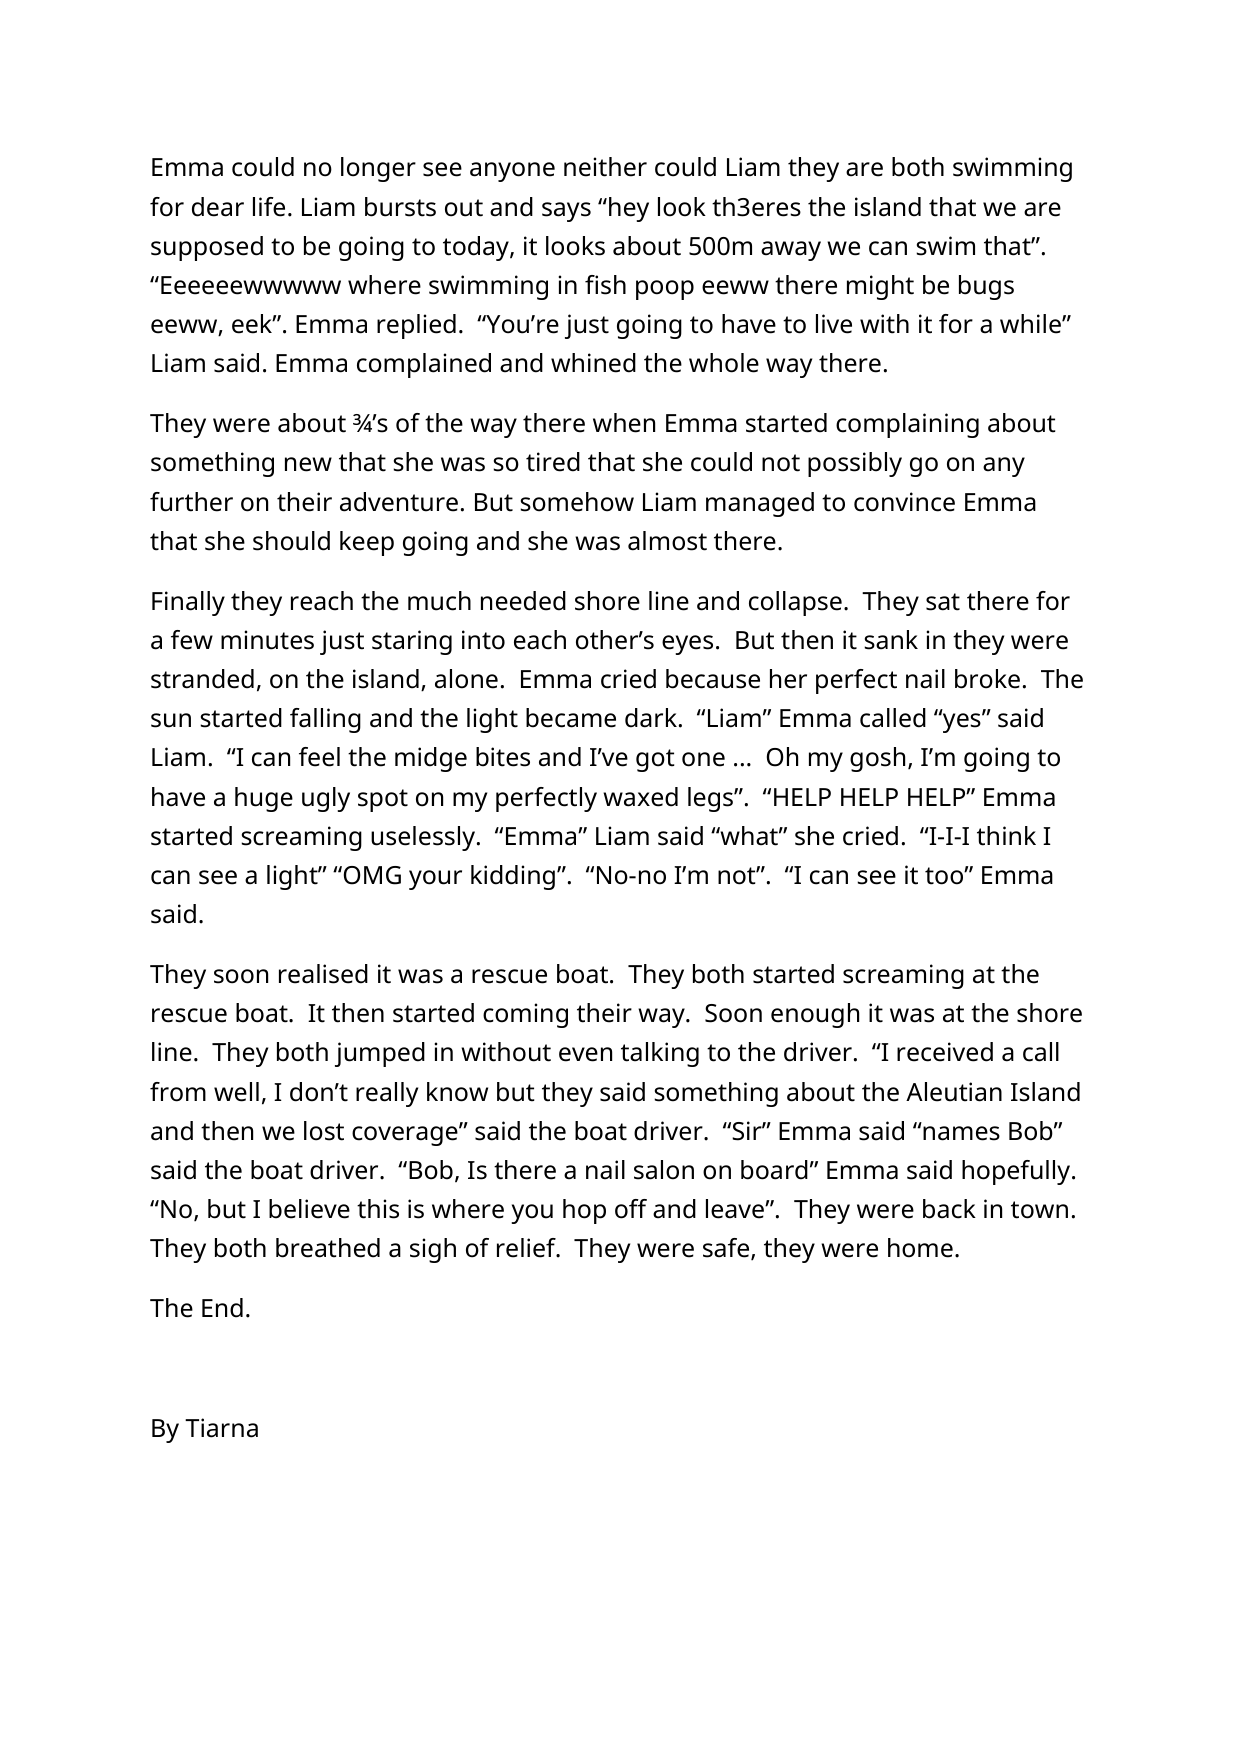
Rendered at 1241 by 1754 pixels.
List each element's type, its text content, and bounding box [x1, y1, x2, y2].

text Emma could no longer see anyone neither could Liam they are both swimming for dear life. Liam bursts out and says “hey look th3eres the island that we are supposed to be going to today, it looks about 500m away we can swim that”. “Eeeeeewwwww where swimming in fish poop eeww there might be bugs eeww, eek”. Emma replied. “You’re just going to have to live with it for a while” Liam said. Emma complained and whined the whole way there. [150, 150, 1090, 380]
text The End. [150, 1291, 1090, 1325]
text Finally they reach the much needed shore line and collapse. They sat there for a few minutes just staring into each other’s eyes. But then it sank in they were stranded, on the island, alone. Emma cried because her perfect nail broke. The sun started falling and the light became dark. “Liam” Emma called “yes” said Liam. “I can feel the midge bites and I’ve got one ... Oh my gosh, I’m going to have a huge ugly spot on my perfectly waxed legs”. “HELP HELP HELP” Emma started screaming uselessly. “Emma” Liam said “what” she cried. “I-I-I think I can see a light” “OMG your kidding”. “No-no I’m not”. “I can see it too” Emma said. [150, 583, 1090, 931]
text They were about ¾’s of the way there when Emma started complaining about something new that she was so tired that she could not possibly go on any further on their adventure. But somehow Liam managed to convince Emma that she should keep going and she was almost there. [150, 406, 1090, 557]
text They soon realised it was a rescue boat. They both started screaming at the rescue boat. It then started coming their way. Soon enough it was at the shore line. They both jumped in without even talking to the driver. “I received a call from well, I don’t really know but they said something about the Aleutian Island and then we lost coverage” said the boat driver. “Sir” Emma said “names Bob” said the boat driver. “Bob, Is there a nail salon on board” Emma said hopefully. “No, but I believe this is where you hop off and leave”. They were back in town. They both breathed a sigh of relief. They were safe, they were home. [150, 957, 1090, 1265]
text By Tiarna [150, 1411, 1090, 1445]
